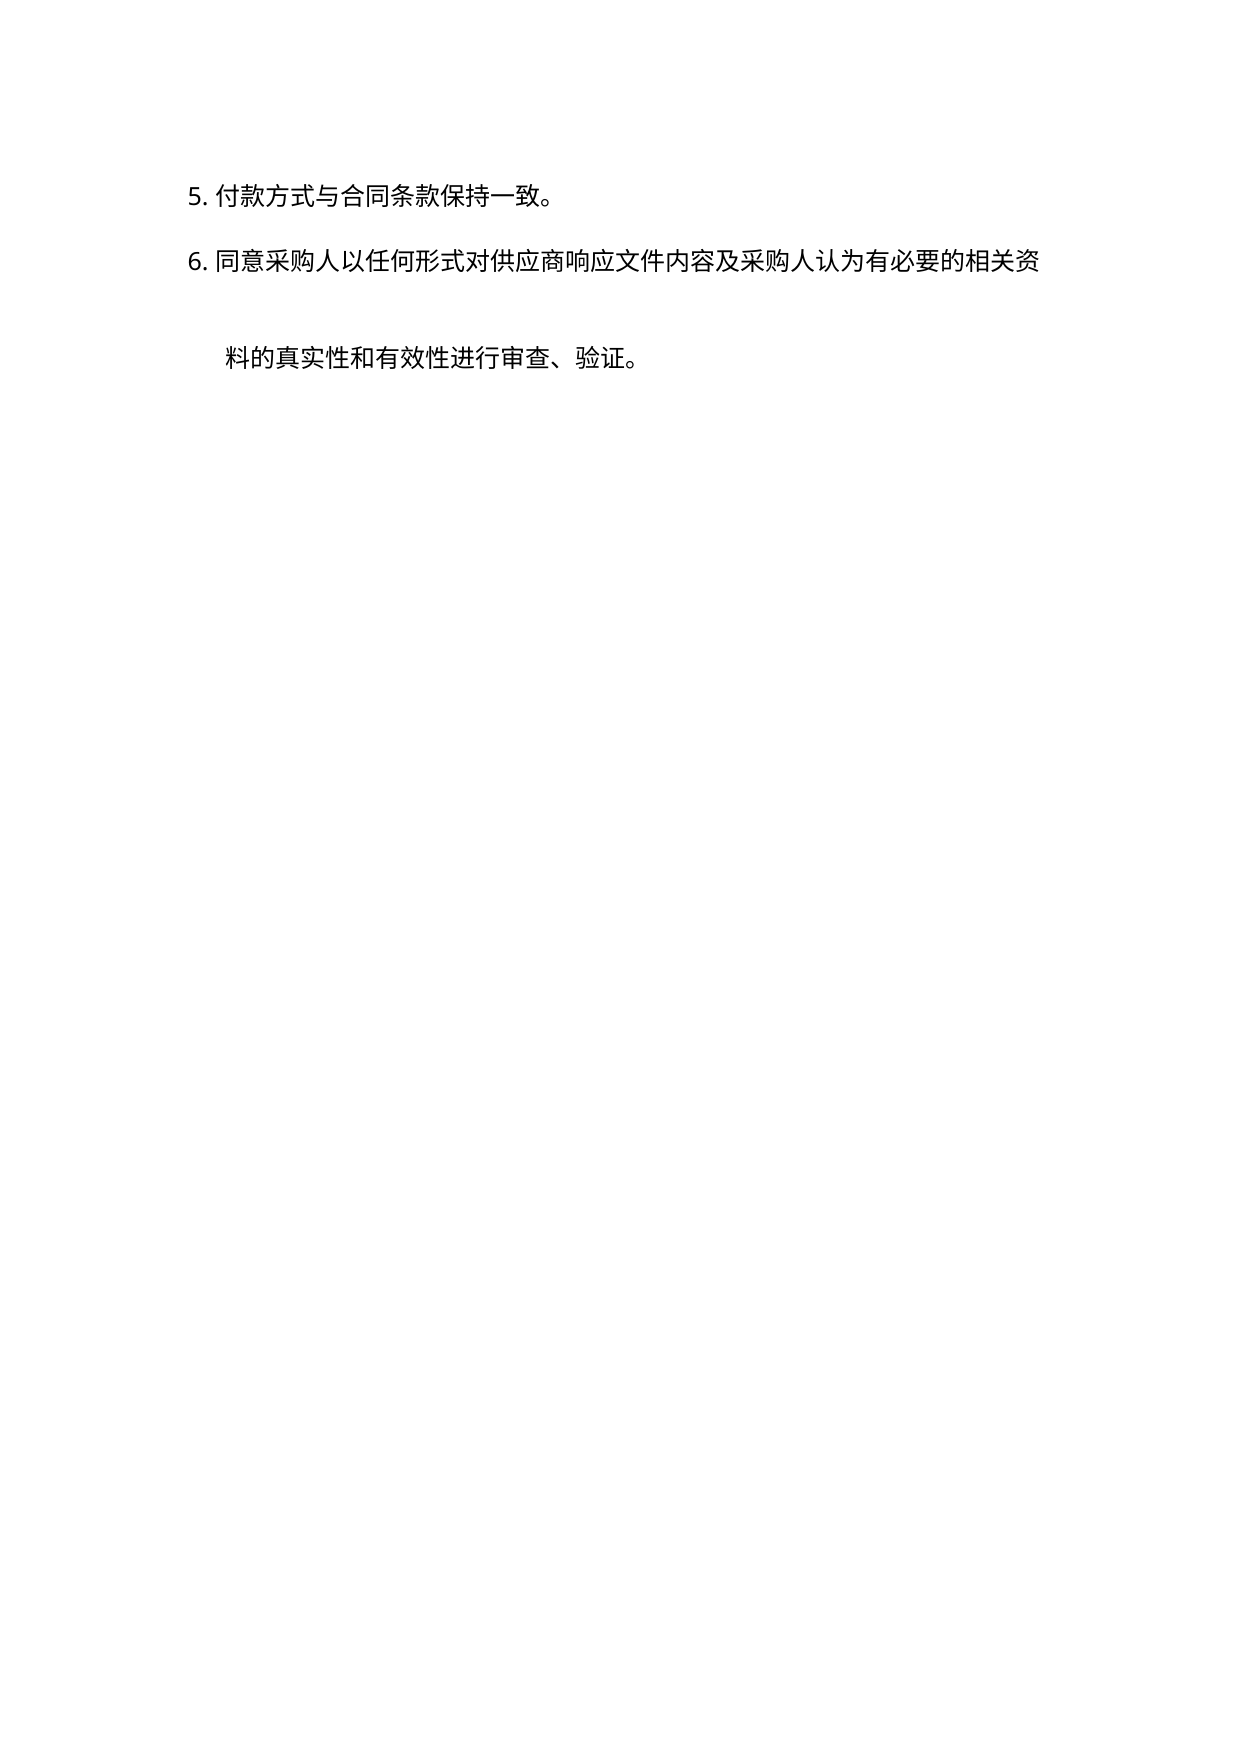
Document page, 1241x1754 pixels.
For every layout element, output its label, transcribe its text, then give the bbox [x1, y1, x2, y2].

text 5. 付款方式与合同条款保持一致。 [187, 162, 1053, 227]
text 6. 同意采购人以任何形式对供应商响应文件内容及采购人认为有必要的相关资料的真实性和有效性进行审查、验证。 [187, 227, 1053, 389]
